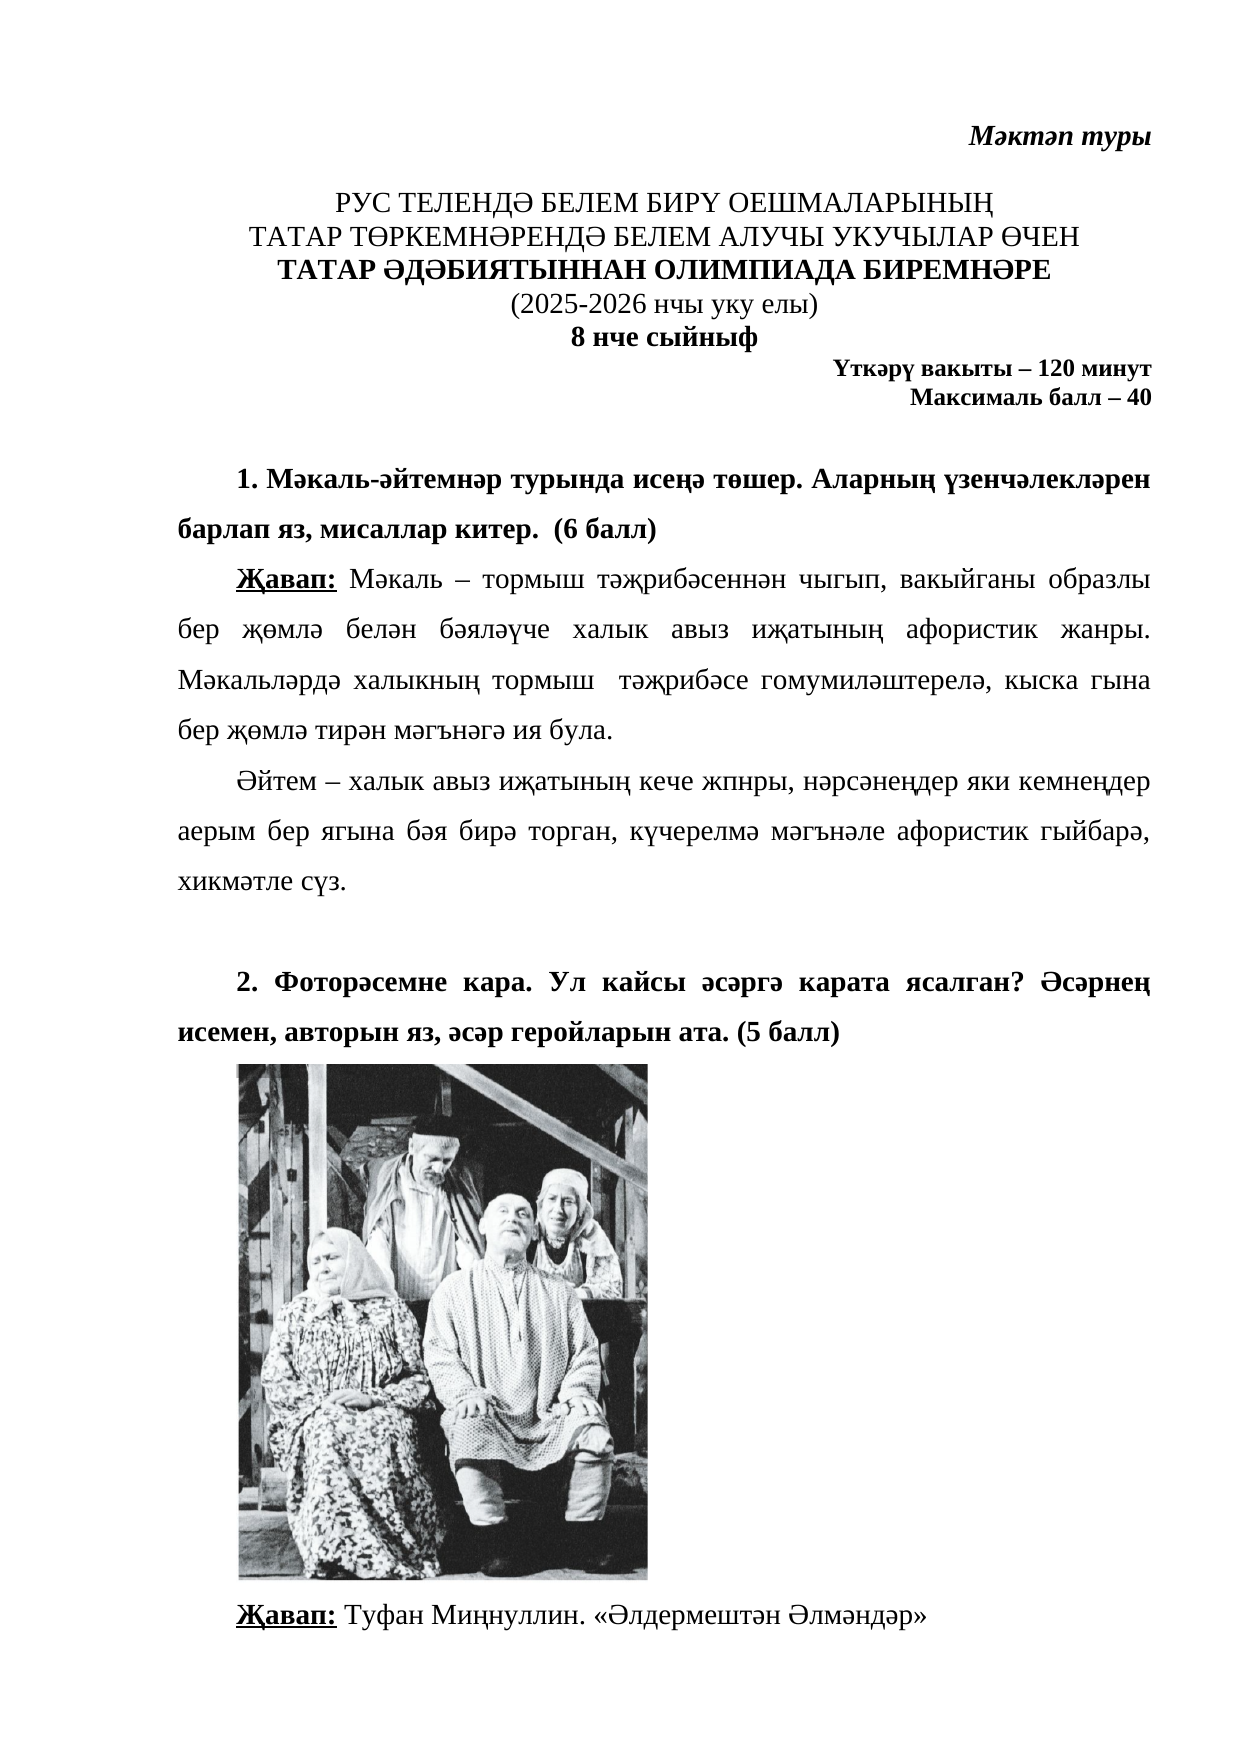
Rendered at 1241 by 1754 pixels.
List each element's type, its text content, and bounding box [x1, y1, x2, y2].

text (2025-2026 нчы уку елы) [177, 286, 1152, 319]
text 2. Фоторәсемне кара. Ул кайсы әсәргә карата ясалган? Әсәрнең исемен, авторын яз, әсәр геройларын ата. (5 балл) [177, 964, 1152, 1048]
text РУС ТЕЛЕНДӘ БЕЛЕМ БИРҮ ОЕШМАЛАРЫНЫҢ [177, 185, 1152, 219]
text 8 нче сыйныф [177, 319, 1152, 353]
text ТАТАР ТӨРКЕМНӘРЕНДӘ БЕЛЕМ АЛУЧЫ УКУЧЫЛАР ӨЧЕН [177, 219, 1152, 252]
text Җавап: Мәкаль – тормыш тәҗрибәсеннән чыгып, вакыйганы образлы бер җөмлә белән бәяләүче халык авыз иҗатының афористик жанры. Мәкальләрдә халыкның тормыш тәҗрибәсе гомумиләштерелә, кыска гына бер җөмлә тирән мәгънәгә ия була. [177, 561, 1152, 746]
text Мәктәп туры [177, 118, 1152, 152]
picture [236, 1064, 648, 1584]
text ТАТАР ӘДӘБИЯТЫННАН ОЛИМПИАДА БИРЕМНӘРЕ [177, 252, 1152, 286]
text Максималь балл – 40 [177, 382, 1152, 410]
text Җавап: Туфан Миңнуллин. «Әлдермештән Әлмәндәр» [177, 1597, 1152, 1631]
text 1. Мәкаль-әйтемнәр турында исеңә төшер. Аларның үзенчәлекләрен барлап яз, мисаллар китер. (6 балл) [177, 461, 1152, 544]
text Әйтем – халык авыз иҗатының кече жпнры, нәрсәнеңдер яки кемнеңдер аерым бер ягына бәя бирә торган, күчерелмә мәгънәле афористик гыйбарә, хикмәтле сүз. [177, 763, 1152, 897]
text Үткәрү вакыты – 120 минут [177, 353, 1152, 382]
